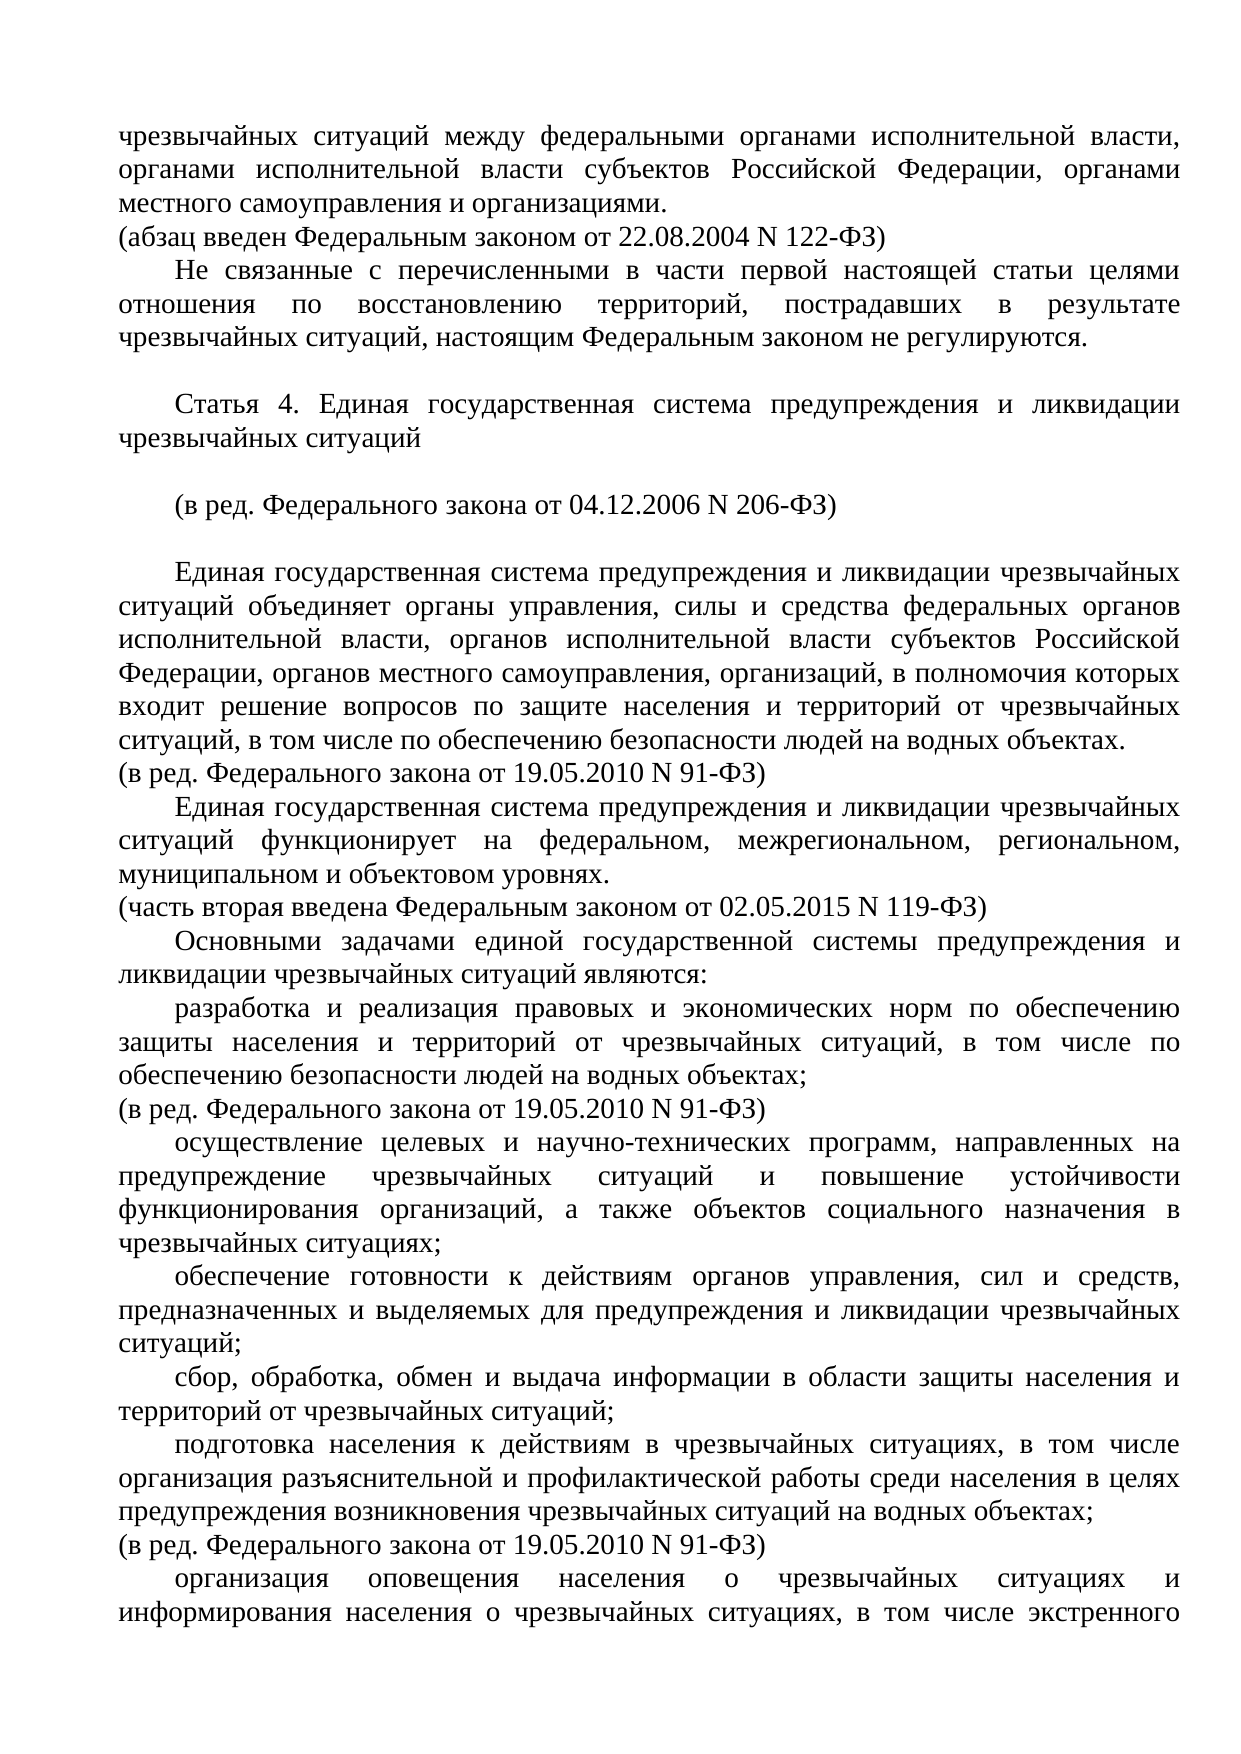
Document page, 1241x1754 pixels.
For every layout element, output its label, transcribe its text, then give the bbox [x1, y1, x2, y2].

text осуществление целевых и научно-технических программ, направленных на предупреждение чрезвычайных ситуаций и повышение устойчивости функционирования организаций, а также объектов социального назначения в чрезвычайных ситуациях; [118, 1124, 1181, 1258]
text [118, 118, 1181, 219]
text (в ред. Федерального закона от 19.05.2010 N 91-ФЗ) [118, 755, 1181, 789]
text сбор, обработка, обмен и выдача информации в области защиты населения и территорий от чрезвычайных ситуаций; [118, 1359, 1181, 1426]
text (часть вторая введена Федеральным законом от 02.05.2015 N 119-ФЗ) [118, 889, 1181, 923]
text Основными задачами единой государственной системы предупреждения и ликвидации чрезвычайных ситуаций являются: [118, 923, 1181, 990]
text Статья 4. Единая государственная система предупреждения и ликвидации чрезвычайных ситуаций [118, 386, 1181, 453]
text обеспечение готовности к действиям органов управления, сил и средств, предназначенных и выделяемых для предупреждения и ликвидации чрезвычайных ситуаций; [118, 1258, 1181, 1359]
text (в ред. Федерального закона от 19.05.2010 N 91-ФЗ) [118, 1091, 1181, 1124]
text (абзац введен Федеральным законом от 22.08.2004 N 122-ФЗ) [118, 219, 1181, 252]
text Единая государственная система предупреждения и ликвидации чрезвычайных ситуаций функционирует на федеральном, межрегиональном, региональном, муниципальном и объектовом уровнях. [118, 789, 1181, 889]
text Единая государственная система предупреждения и ликвидации чрезвычайных ситуаций объединяет органы управления, силы и средства федеральных органов исполнительной власти, органов исполнительной власти субъектов Российской Федерации, органов местного самоуправления, организаций, в полномочия которых входит решение вопросов по защите населения и территорий от чрезвычайных ситуаций, в том числе по обеспечению безопасности людей на водных объектах. [118, 554, 1181, 755]
text разработка и реализация правовых и экономических норм по обеспечению защиты населения и территорий от чрезвычайных ситуаций, в том числе по обеспечению безопасности людей на водных объектах; [118, 990, 1181, 1091]
text подготовка населения к действиям в чрезвычайных ситуациях, в том числе организация разъяснительной и профилактической работы среди населения в целях предупреждения возникновения чрезвычайных ситуаций на водных объектах; [118, 1426, 1181, 1527]
text (в ред. Федерального закона от 04.12.2006 N 206-ФЗ) [118, 487, 1181, 521]
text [118, 1560, 1181, 1627]
text Не связанные с перечисленными в части первой настоящей статьи целями отношения по восстановлению территорий, пострадавших в результате чрезвычайных ситуаций, настоящим Федеральным законом не регулируются. [118, 252, 1181, 353]
text (в ред. Федерального закона от 19.05.2010 N 91-ФЗ) [118, 1527, 1181, 1560]
